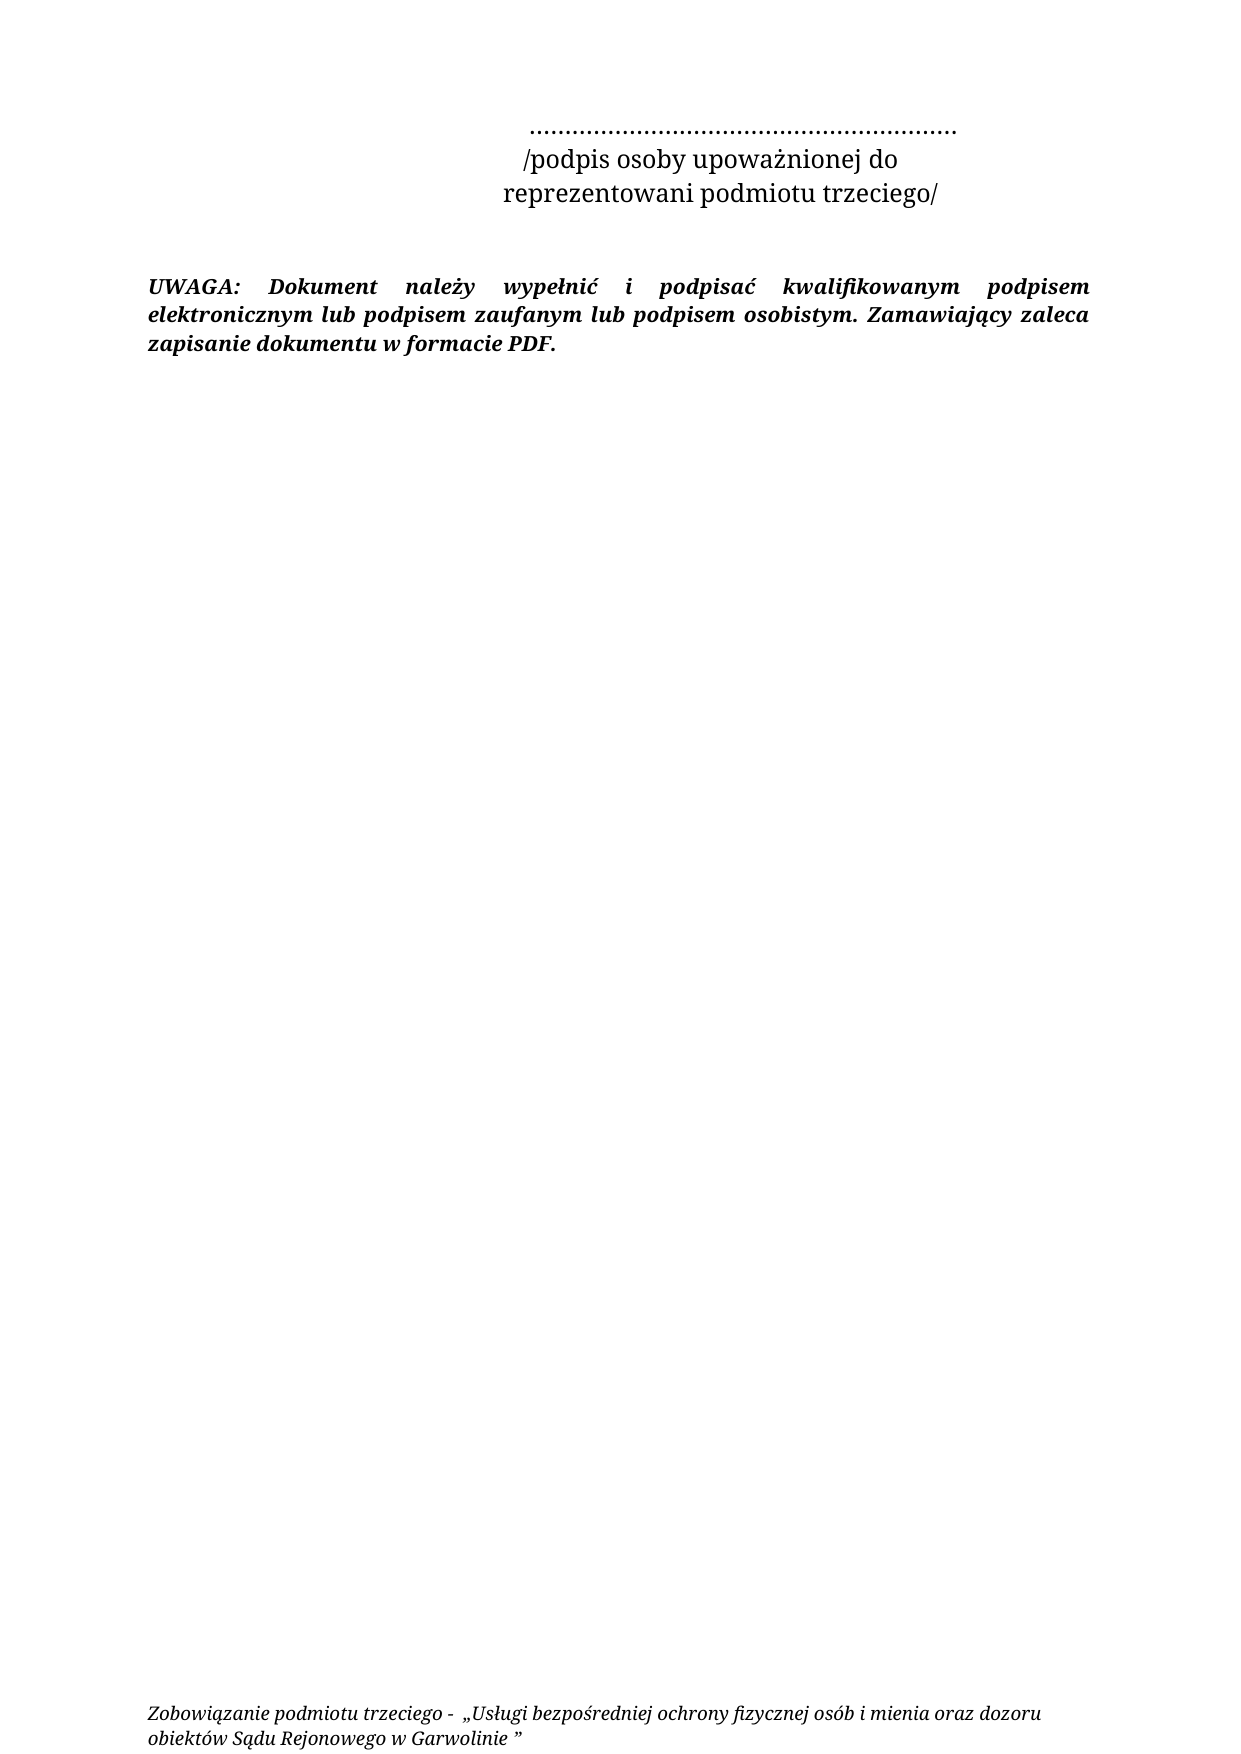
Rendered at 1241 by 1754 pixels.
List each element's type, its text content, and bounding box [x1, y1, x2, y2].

text /podpis osoby upoważnionej do reprezentowani podmiotu trzeciego/ [148, 142, 1093, 210]
text …………………………………………………… [148, 108, 1093, 142]
text UWAGA: Dokument należy wypełnić i podpisać kwalifikowanym podpisem elektronicznym lub podpisem zaufanym lub podpisem osobistym. Zamawiający zaleca zapisanie dokumentu w formacie PDF. [148, 272, 1093, 357]
